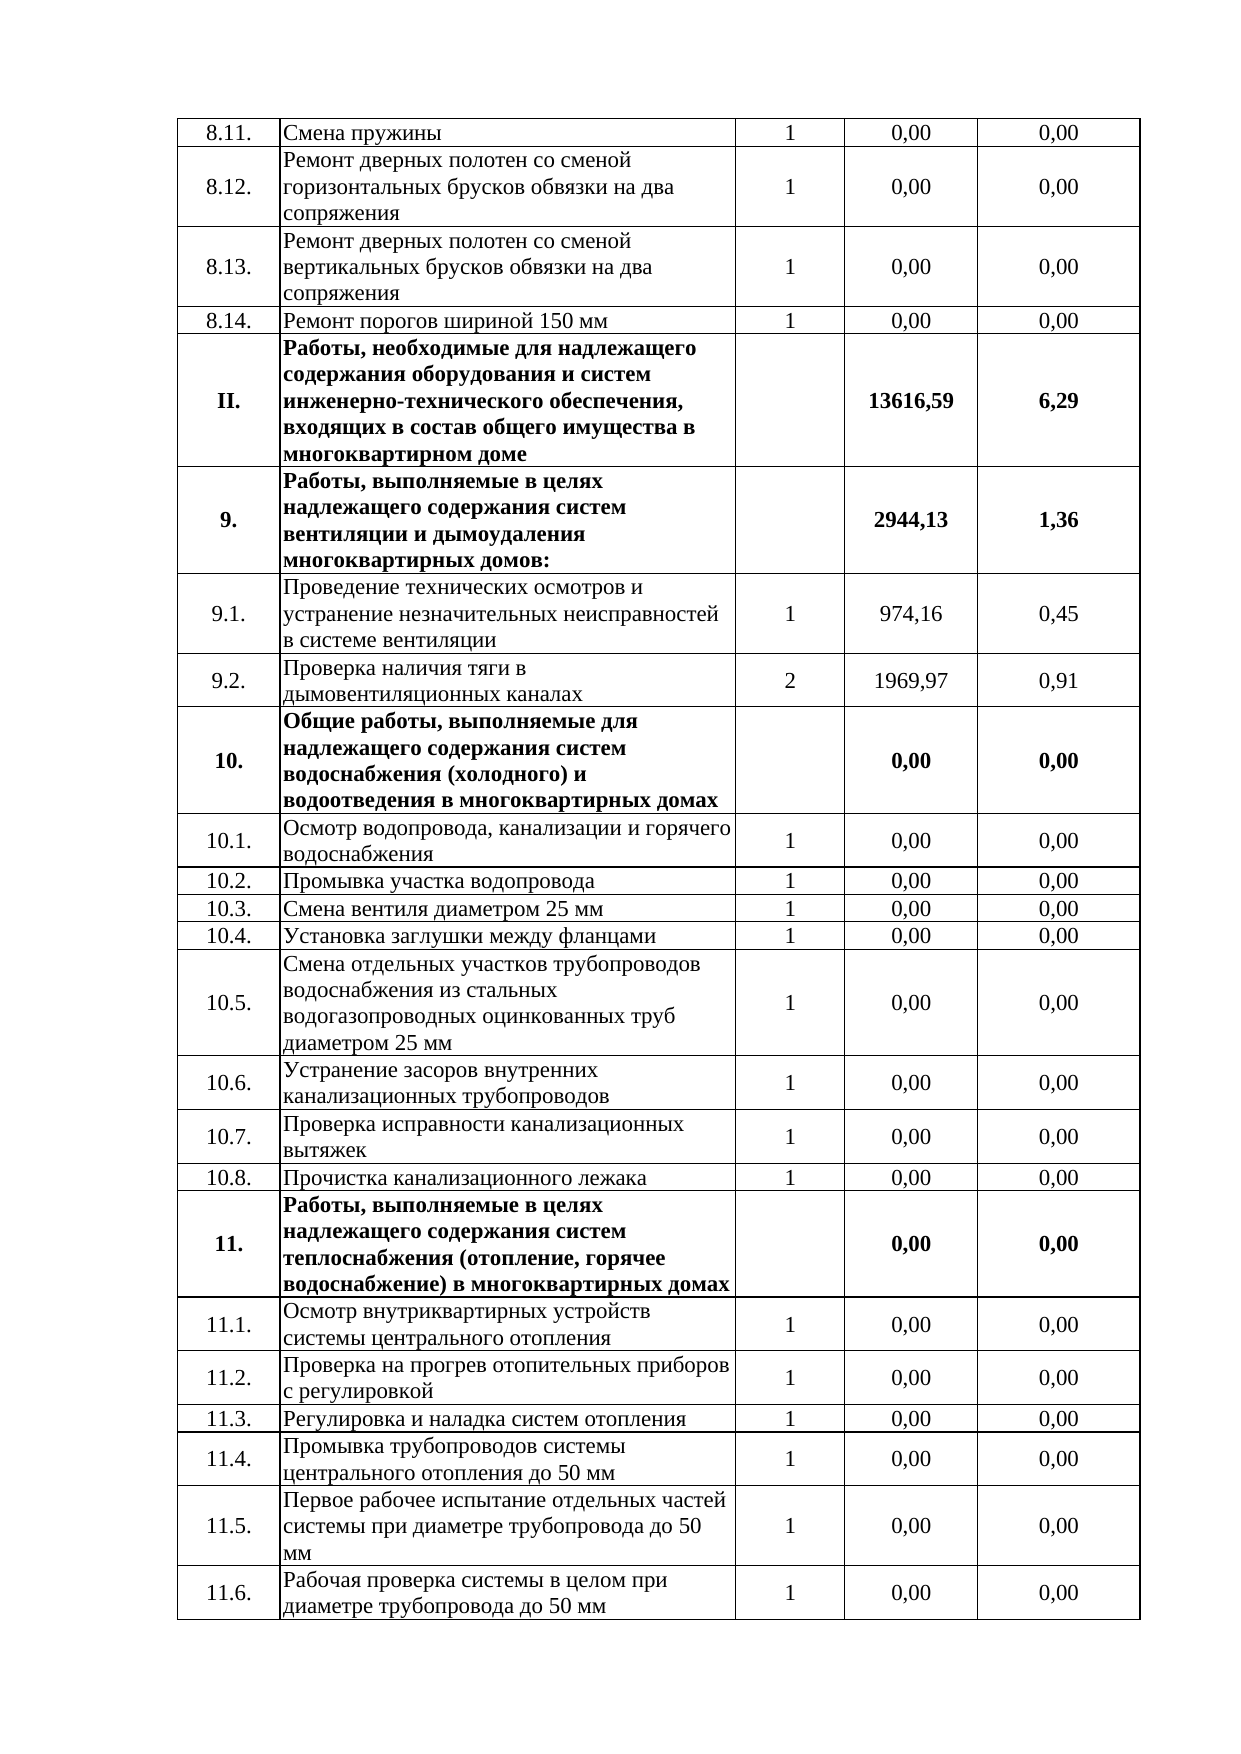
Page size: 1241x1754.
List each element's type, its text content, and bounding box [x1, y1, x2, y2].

table_cell 1 [736, 868, 844, 894]
table_cell 13616,59 [845, 334, 977, 466]
table_cell 0,00 [845, 1405, 977, 1431]
table_cell 1 [736, 1566, 844, 1619]
table_cell 11.5. [178, 1486, 279, 1565]
table_cell Осмотр водопровода, канализации и горячего водоснабжения [281, 814, 735, 866]
table_cell Ремонт дверных полотен со сменой горизонтальных брусков обвязки на два сопряжения [281, 147, 735, 226]
table_cell 1969,97 [845, 654, 977, 706]
table_cell Проверка наличия тяги в дымовентиляционных каналах [281, 654, 735, 706]
table_cell 0,00 [845, 868, 977, 894]
table_cell 1 [736, 1298, 844, 1350]
table_cell 0,00 [978, 147, 1139, 226]
table_cell 1 [736, 814, 844, 866]
table_cell 0,00 [845, 147, 977, 226]
table_cell Прочистка канализационного лежака [281, 1164, 735, 1190]
table_cell 0,00 [845, 1486, 977, 1565]
table_cell 0,00 [978, 1164, 1139, 1190]
table_cell 1,36 [978, 467, 1139, 572]
table_cell 0,00 [978, 1405, 1139, 1431]
table_cell 0,00 [845, 950, 977, 1055]
table_cell Первое рабочее испытание отдельных частей системы при диаметре трубопровода до 50 мм [281, 1486, 735, 1565]
table_cell 10. [178, 707, 279, 813]
table_cell 0,00 [978, 227, 1139, 306]
table_cell Устранение засоров внутренних канализационных трубопроводов [281, 1056, 735, 1109]
table_cell [736, 1191, 844, 1296]
table_cell 10.2. [178, 868, 279, 894]
table_cell 0,00 [845, 707, 977, 813]
table_cell 8.13. [178, 227, 279, 306]
table_cell 9. [178, 467, 279, 572]
table_cell 0,00 [978, 922, 1139, 949]
table_cell 0,91 [978, 654, 1139, 706]
table_cell Осмотр внутриквартирных устройств системы центрального отопления [281, 1298, 735, 1350]
table_cell 10.3. [178, 895, 279, 921]
table_cell [736, 707, 844, 813]
table_cell 2944,13 [845, 467, 977, 572]
table_cell 1 [736, 950, 844, 1055]
table_cell 0,00 [845, 1566, 977, 1619]
table_cell 0,00 [978, 1191, 1139, 1296]
table_cell 8.11. [178, 119, 279, 146]
table_cell 9.1. [178, 574, 279, 652]
table_cell Смена пружины [281, 119, 735, 146]
table_cell [736, 334, 844, 466]
table_cell 0,00 [845, 1351, 977, 1404]
table_cell 1 [736, 1433, 844, 1485]
table_cell 8.12. [178, 147, 279, 226]
table_cell 0,00 [978, 895, 1139, 921]
table_cell 0,00 [978, 1433, 1139, 1485]
table_cell 0,00 [978, 868, 1139, 894]
table_cell Работы, выполняемые в целях надлежащего содержания систем вентиляции и дымоудаления многоквартирных домов: [281, 467, 735, 572]
table_cell 0,00 [845, 227, 977, 306]
table_cell 0,00 [978, 1298, 1139, 1350]
table_cell Смена отдельных участков трубопроводов водоснабжения из стальных водогазопроводных оцинкованных труб диаметром 25 мм [281, 950, 735, 1055]
table_cell Проверка на прогрев отопительных приборов с регулировкой [281, 1351, 735, 1404]
table_cell 10.8. [178, 1164, 279, 1190]
table_cell 1 [736, 895, 844, 921]
table_cell Работы, необходимые для надлежащего содержания оборудования и систем инженерно-технического обеспечения, входящих в состав общего имущества в многоквартирном доме [281, 334, 735, 466]
table_cell 8.14. [178, 307, 279, 333]
table_cell 11.3. [178, 1405, 279, 1431]
table_cell 0,00 [978, 307, 1139, 333]
table_cell 0,00 [845, 895, 977, 921]
table_cell 1 [736, 307, 844, 333]
table_cell Регулировка и наладка систем отопления [281, 1405, 735, 1431]
table_cell 0,00 [978, 119, 1139, 146]
table_cell 0,00 [978, 1056, 1139, 1109]
table_cell 1 [736, 227, 844, 306]
table_cell Промывка трубопроводов системы центрального отопления до 50 мм [281, 1433, 735, 1485]
table_cell 0,00 [845, 814, 977, 866]
table_cell II. [178, 334, 279, 466]
table_cell 11. [178, 1191, 279, 1296]
table_cell 11.1. [178, 1298, 279, 1350]
table_cell [736, 467, 844, 572]
table_cell 974,16 [845, 574, 977, 652]
table_cell Промывка участка водопровода [281, 868, 735, 894]
table_cell 1 [736, 1351, 844, 1404]
table_cell Смена вентиля диаметром 25 мм [281, 895, 735, 921]
table_cell Ремонт порогов шириной 150 мм [281, 307, 735, 333]
table_cell Рабочая проверка системы в целом при диаметре трубопровода до 50 мм [281, 1566, 735, 1619]
table_cell 0,00 [978, 1566, 1139, 1619]
table_cell 0,00 [845, 307, 977, 333]
table_cell 2 [736, 654, 844, 706]
table_cell 0,00 [978, 950, 1139, 1055]
table_cell 1 [736, 147, 844, 226]
table_cell 0,00 [978, 1110, 1139, 1163]
table_cell 0,45 [978, 574, 1139, 652]
table_cell 0,00 [845, 119, 977, 146]
table_cell 1 [736, 1164, 844, 1190]
table_cell Ремонт дверных полотен со сменой вертикальных брусков обвязки на два сопряжения [281, 227, 735, 306]
table_cell Проверка исправности канализационных вытяжек [281, 1110, 735, 1163]
table_cell 1 [736, 1486, 844, 1565]
table_cell 1 [736, 922, 844, 949]
table_cell 10.7. [178, 1110, 279, 1163]
table_cell 0,00 [845, 1298, 977, 1350]
table_cell 0,00 [978, 707, 1139, 813]
table_cell 11.6. [178, 1566, 279, 1619]
table_cell 10.1. [178, 814, 279, 866]
table_cell 10.4. [178, 922, 279, 949]
table_cell 0,00 [978, 1486, 1139, 1565]
table_cell 11.2. [178, 1351, 279, 1404]
table_cell 0,00 [845, 1056, 977, 1109]
table_cell 9.2. [178, 654, 279, 706]
table_cell 0,00 [978, 814, 1139, 866]
table_cell 0,00 [845, 1191, 977, 1296]
table_cell Установка заглушки между фланцами [281, 922, 735, 949]
table_cell 6,29 [978, 334, 1139, 466]
table_cell 1 [736, 1405, 844, 1431]
table_cell Проведение технических осмотров и устранение незначительных неисправностей в системе вентиляции [281, 574, 735, 652]
table_cell 0,00 [978, 1351, 1139, 1404]
table_cell 1 [736, 1056, 844, 1109]
table_cell 0,00 [845, 1433, 977, 1485]
table_cell 0,00 [845, 1110, 977, 1163]
table_cell 11.4. [178, 1433, 279, 1485]
table_cell Работы, выполняемые в целях надлежащего содержания систем теплоснабжения (отопление, горячее водоснабжение) в многоквартирных домах [281, 1191, 735, 1296]
table_cell 1 [736, 119, 844, 146]
table_cell Общие работы, выполняемые для надлежащего содержания систем водоснабжения (холодного) и водоотведения в многоквартирных домах [281, 707, 735, 813]
table_cell 0,00 [845, 922, 977, 949]
table_cell 0,00 [845, 1164, 977, 1190]
table_cell 10.5. [178, 950, 279, 1055]
table_cell 10.6. [178, 1056, 279, 1109]
table_cell 1 [736, 574, 844, 652]
table_cell 1 [736, 1110, 844, 1163]
